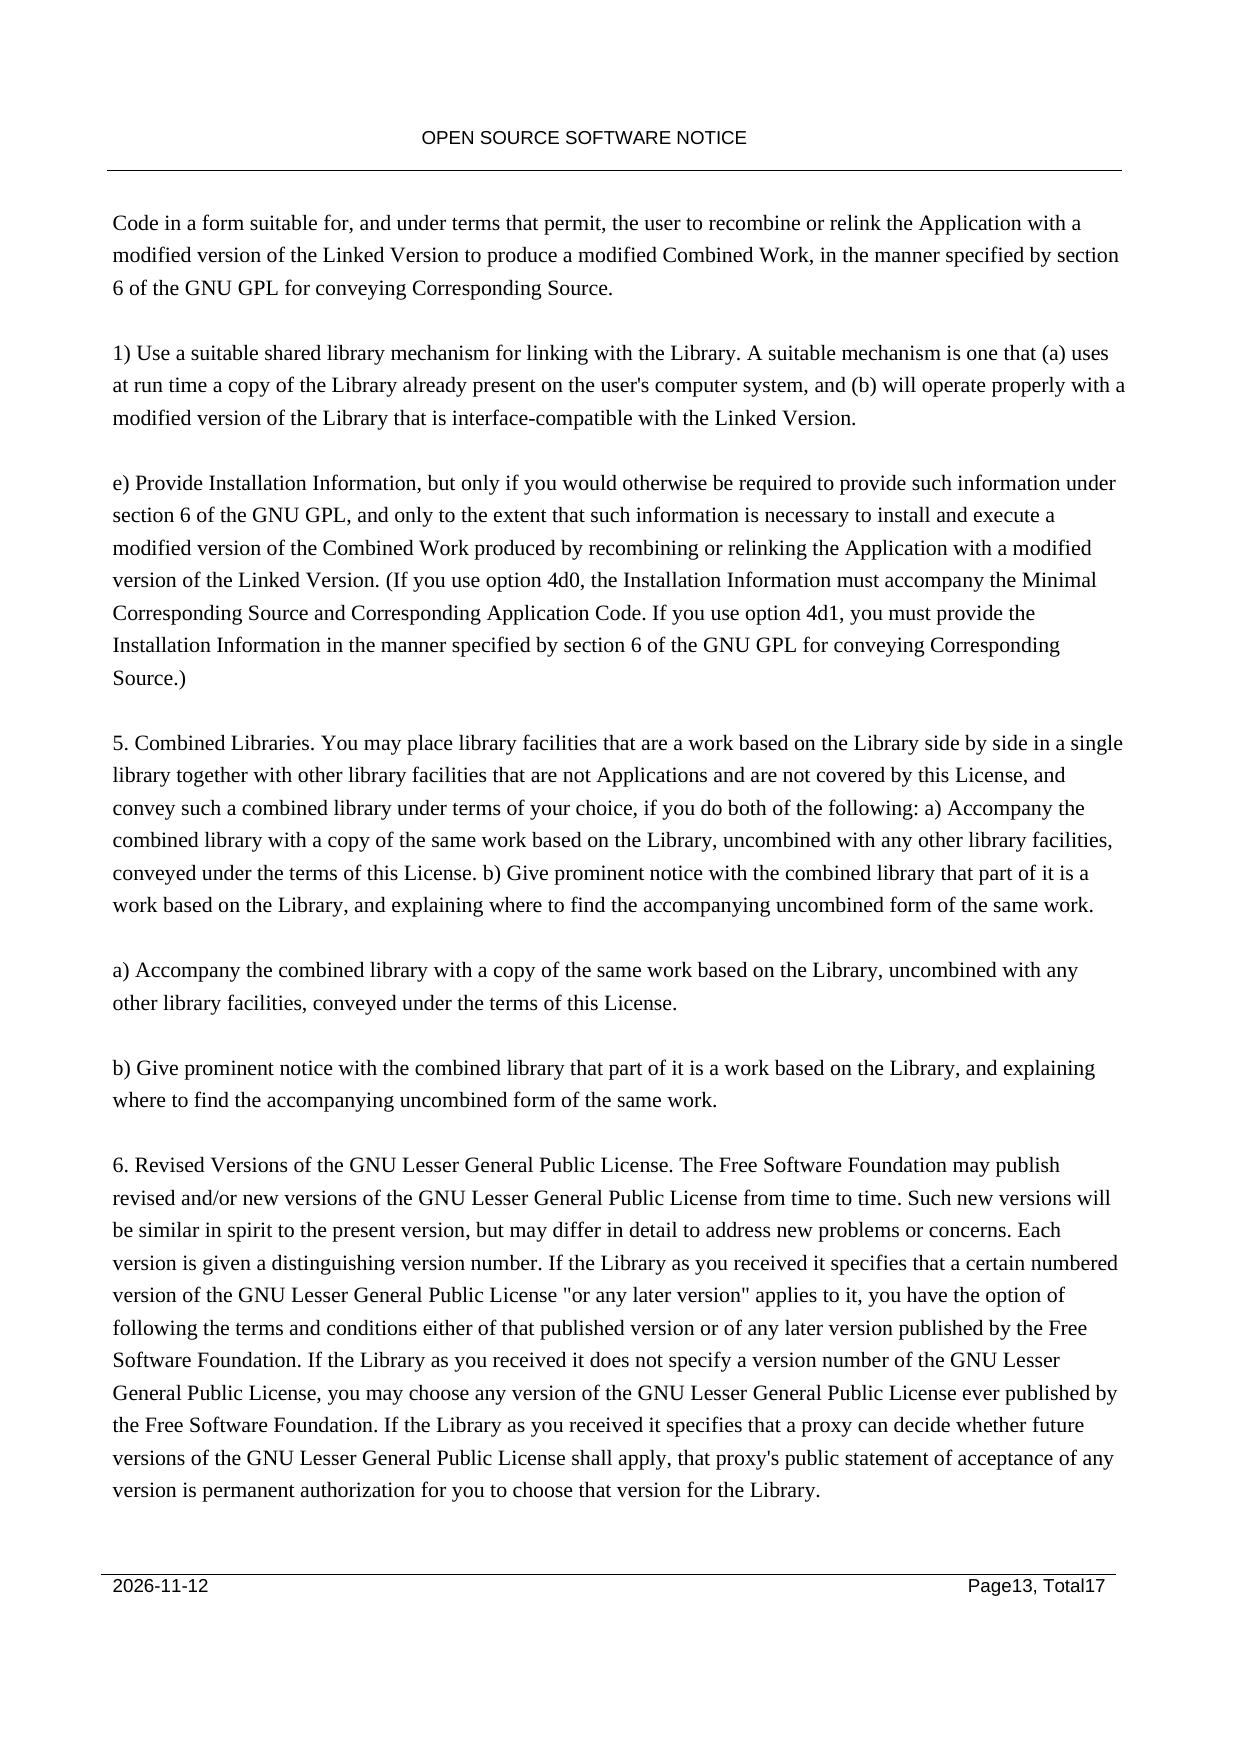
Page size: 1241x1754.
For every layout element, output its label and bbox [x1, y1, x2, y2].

text [112, 206, 1128, 1506]
